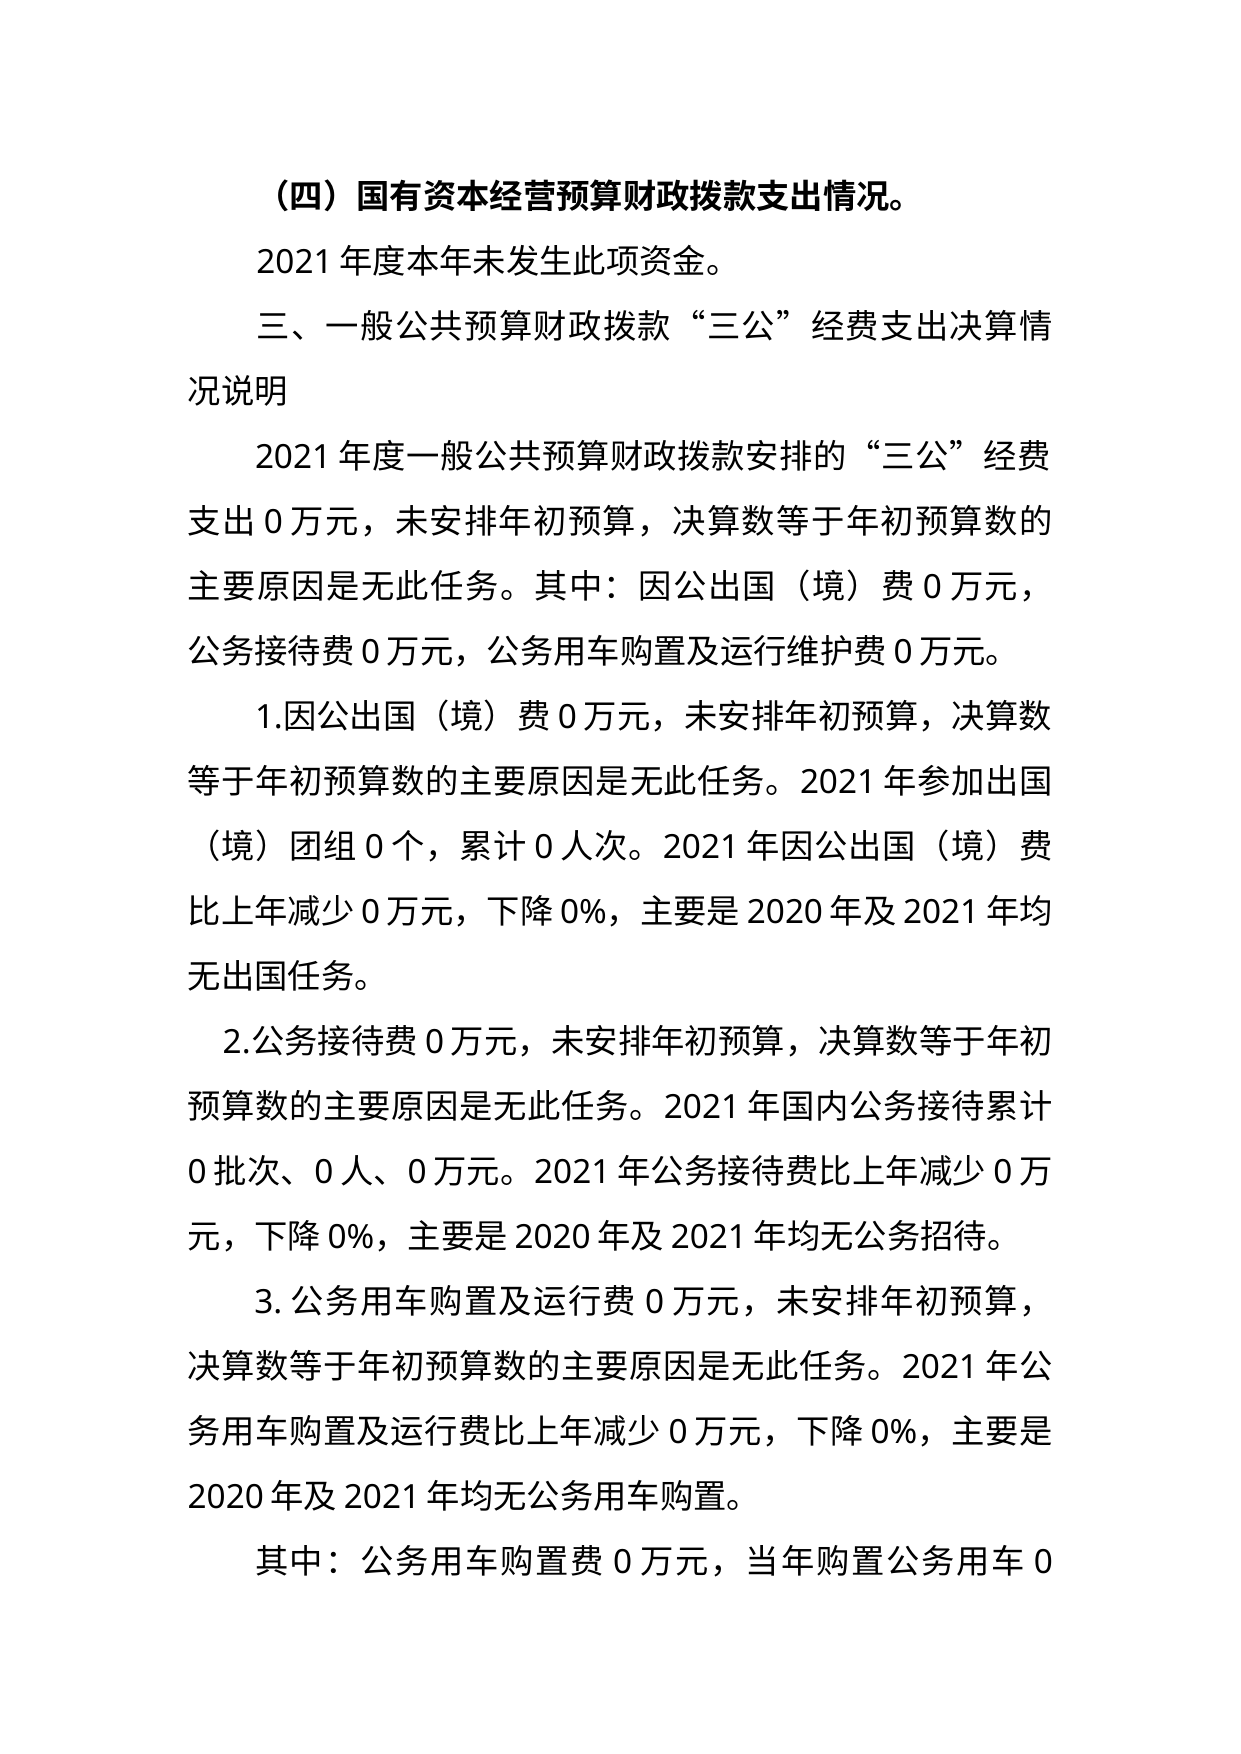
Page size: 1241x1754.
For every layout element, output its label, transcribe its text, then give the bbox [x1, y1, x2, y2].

text 2021年度本年未发生此项资金。 [187, 227, 1053, 292]
text 3. 公务用车购置及运行费0万元，未安排年初预算，决算数等于年初预算数的主要原因是无此任务。2021年公务用车购置及运行费比上年减少0万元，下降0%，主要是2020年及2021年均无公务用车购置。 [187, 1267, 1053, 1527]
text 2021年度一般公共预算财政拨款安排的“三公”经费支出0万元，未安排年初预算，决算数等于年初预算数的主要原因是无此任务。其中：因公出国（境）费0万元，公务接待费0万元，公务用车购置及运行维护费0万元。 [187, 422, 1053, 682]
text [187, 1527, 1053, 1592]
text 1.因公出国（境）费0万元，未安排年初预算，决算数等于年初预算数的主要原因是无此任务。2021年参加出国（境）团组0个，累计0人次。2021年因公出国（境）费比上年减少0万元，下降0%，主要是2020年及2021年均无出国任务。 [187, 682, 1053, 1007]
text 2.公务接待费0万元，未安排年初预算，决算数等于年初预算数的主要原因是无此任务。2021年国内公务接待累计0批次、0人、0万元。2021年公务接待费比上年减少0万元，下降0%，主要是2020年及2021年均无公务招待。 [187, 1007, 1053, 1267]
text 三、一般公共预算财政拨款“三公”经费支出决算情况说明 [187, 292, 1053, 422]
text （四）国有资本经营预算财政拨款支出情况。 [187, 162, 1053, 227]
